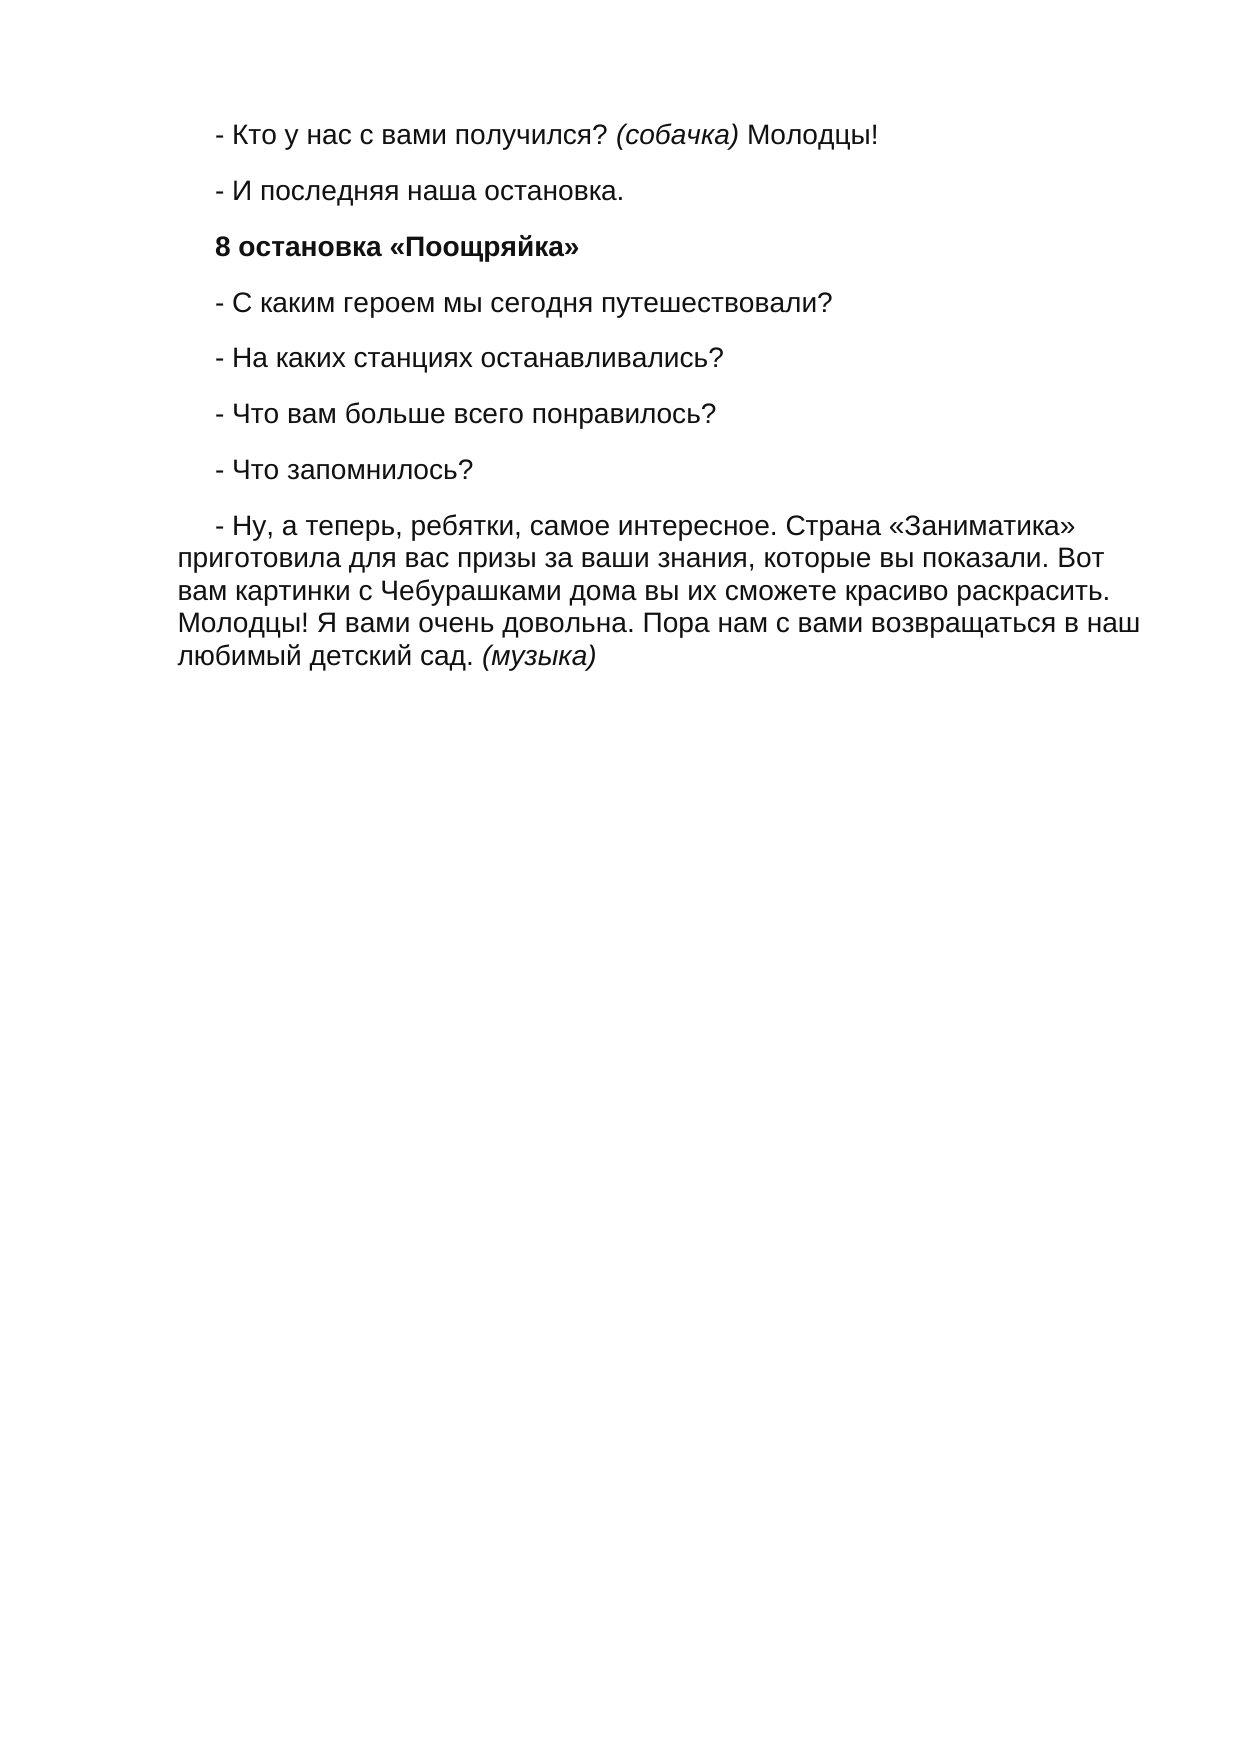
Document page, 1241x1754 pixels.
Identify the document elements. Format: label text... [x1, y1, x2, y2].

text - С каким героем мы сегодня путешествовали? [177, 286, 1152, 318]
text - И последняя наша остановка. [177, 174, 1152, 206]
text - Что запомнилось? [177, 453, 1152, 486]
text - Что вам больше всего понравилось? [177, 397, 1152, 430]
text 8 остановка «Поощряйка» [177, 230, 1152, 262]
text - Ну, а теперь, ребятки, самое интересное. Страна «Заниматика» приготовила для вас призы за ваши знания, которые вы показали. Вот вам картинки с Чебурашками дома вы их сможете красиво раскрасить. Молодцы! Я вами очень довольна. Пора нам с вами возвращаться в наш любимый детский сад. (музыка) [177, 509, 1152, 671]
text - На каких станциях останавливались? [177, 341, 1152, 374]
text - Кто у нас с вами получился? (собачка) Молодцы! [177, 118, 1152, 151]
